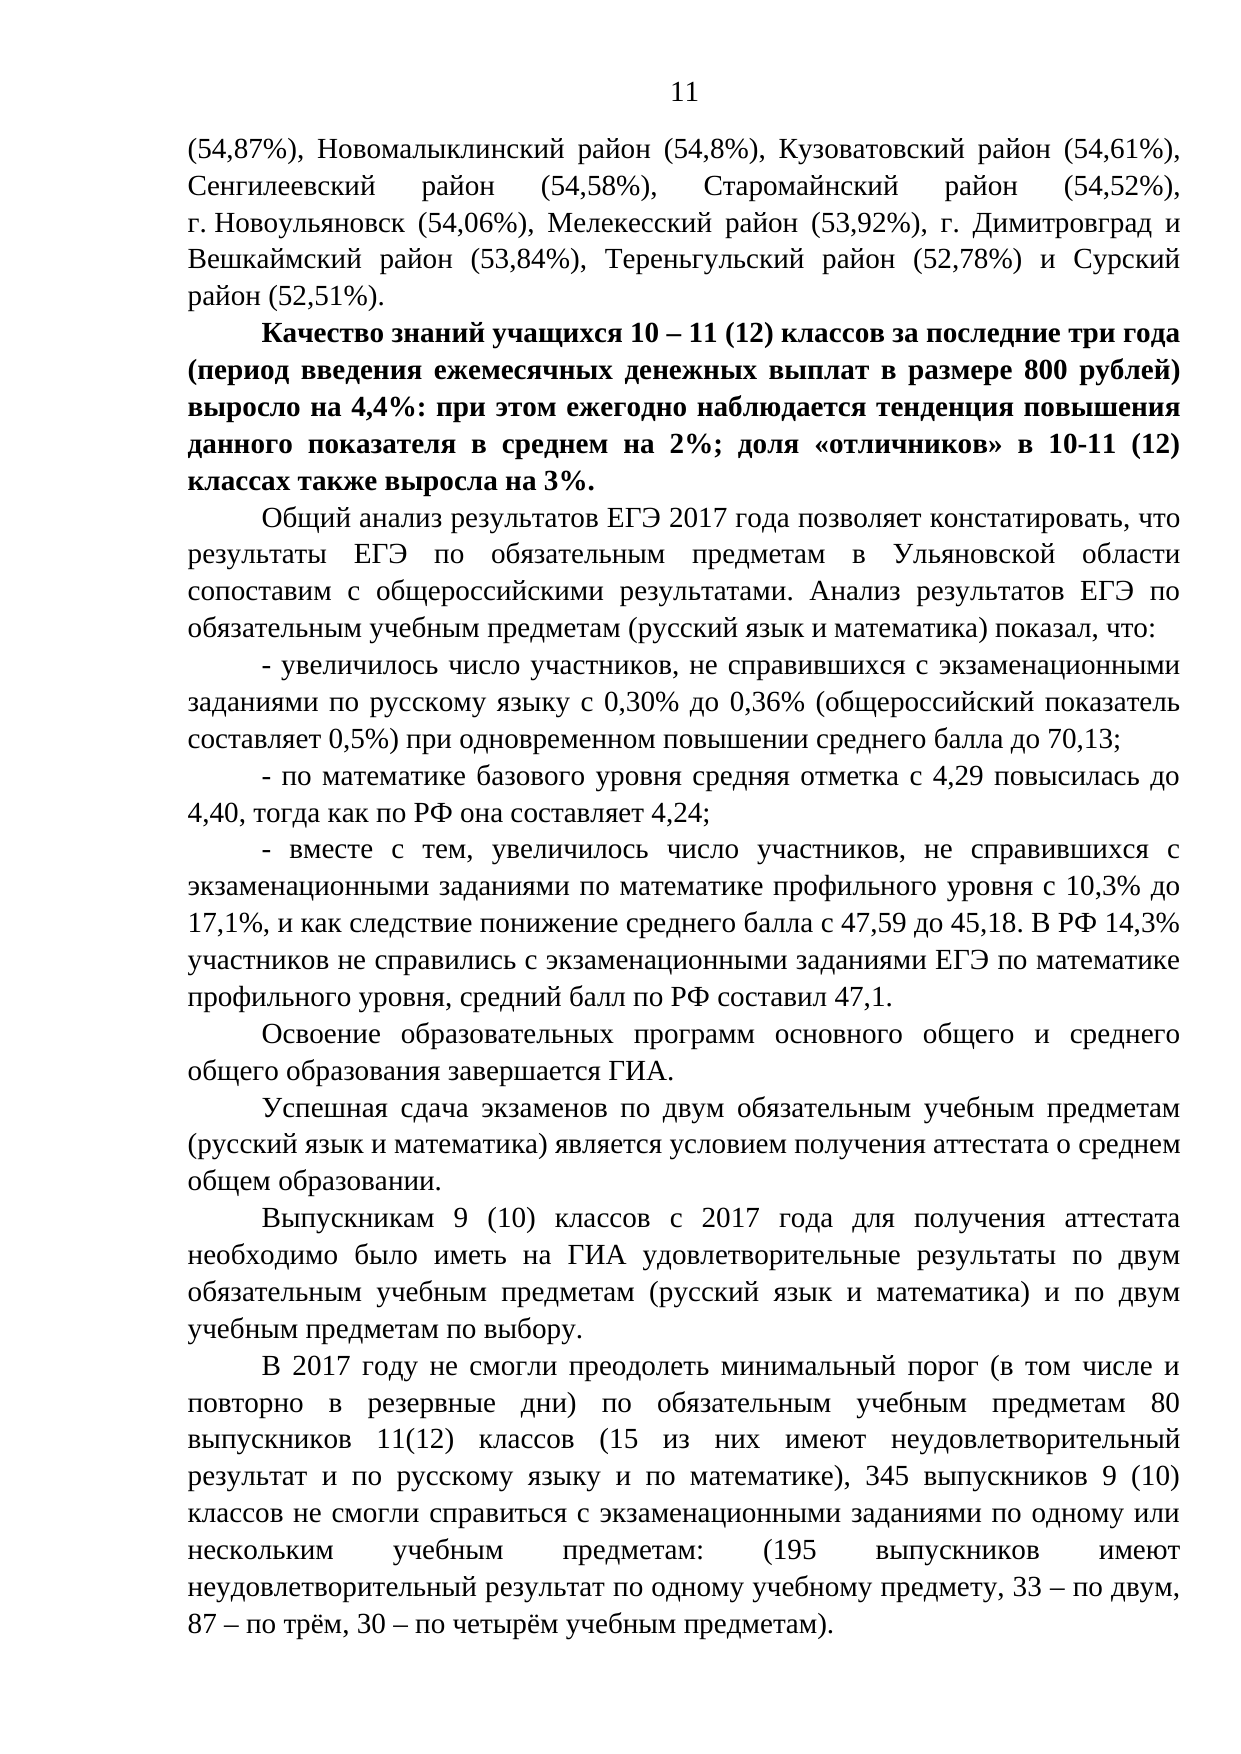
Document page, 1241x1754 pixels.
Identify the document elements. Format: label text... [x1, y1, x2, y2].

text - по математике базового уровня средняя отметка с 4,29 повысилась до 4,40, тогда как по РФ она составляет 4,24; [187, 758, 1181, 828]
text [187, 131, 1181, 312]
text Успешная сдача экзаменов по двум обязательным учебным предметам (русский язык и математика) является условием получения аттестата о среднем общем образовании. [187, 1090, 1181, 1197]
text Общий анализ результатов ЕГЭ 2017 года позволяет констатировать, что результаты ЕГЭ по обязательным предметам в Ульяновской области сопоставим с общероссийскими результатами. Анализ результатов ЕГЭ по обязательным учебным предметам (русский язык и математика) показал, что: [187, 500, 1181, 644]
text Освоение образовательных программ основного общего и среднего общего образования завершается ГИА. [187, 1016, 1181, 1086]
text Выпускникам 9 (10) классов с 2017 года для получения аттестата необходимо было иметь на ГИА удовлетворительные результаты по двум обязательным учебным предметам (русский язык и математика) и по двум учебным предметам по выбору. [187, 1200, 1181, 1344]
text В 2017 году не смогли преодолеть минимальный порог (в том числе и повторно в резервные дни) по обязательным учебным предметам 80 выпускников 11(12) классов (15 из них имеют неудовлетворительный результат и по русскому языку и по математике), 345 выпускников 9 (10) классов не смогли справиться с экзаменационными заданиями по одному или нескольким учебным предметам: (195 выпускников имеют неудовлетворительный результат по одному учебному предмету, 33 – по двум, 87 – по трём, 30 – по четырём учебным предметам). [187, 1348, 1181, 1639]
text Качество знаний учащихся 10 – 11 (12) классов за последние три года (период введения ежемесячных денежных выплат в размере 800 рублей) выросло на 4,4%: при этом ежегодно наблюдается тенденция повышения данного показателя в среднем на 2%; доля «отличников» в 10-11 (12) классах также выросла на 3%. [187, 315, 1181, 496]
text - увеличилось число участников, не справившихся с экзаменационными заданиями по русскому языку с 0,30% до 0,36% (общероссийский показатель составляет 0,5%) при одновременном повышении среднего балла до 70,13; [187, 647, 1181, 754]
text - вместе с тем, увеличилось число участников, не справившихся с экзаменационными заданиями по математике профильного уровня с 10,3% до 17,1%, и как следствие понижение среднего балла с 47,59 до 45,18. В РФ 14,3% участников не справились с экзаменационными заданиями ЕГЭ по математике профильного уровня, средний балл по РФ составил 47,1. [187, 832, 1181, 1013]
